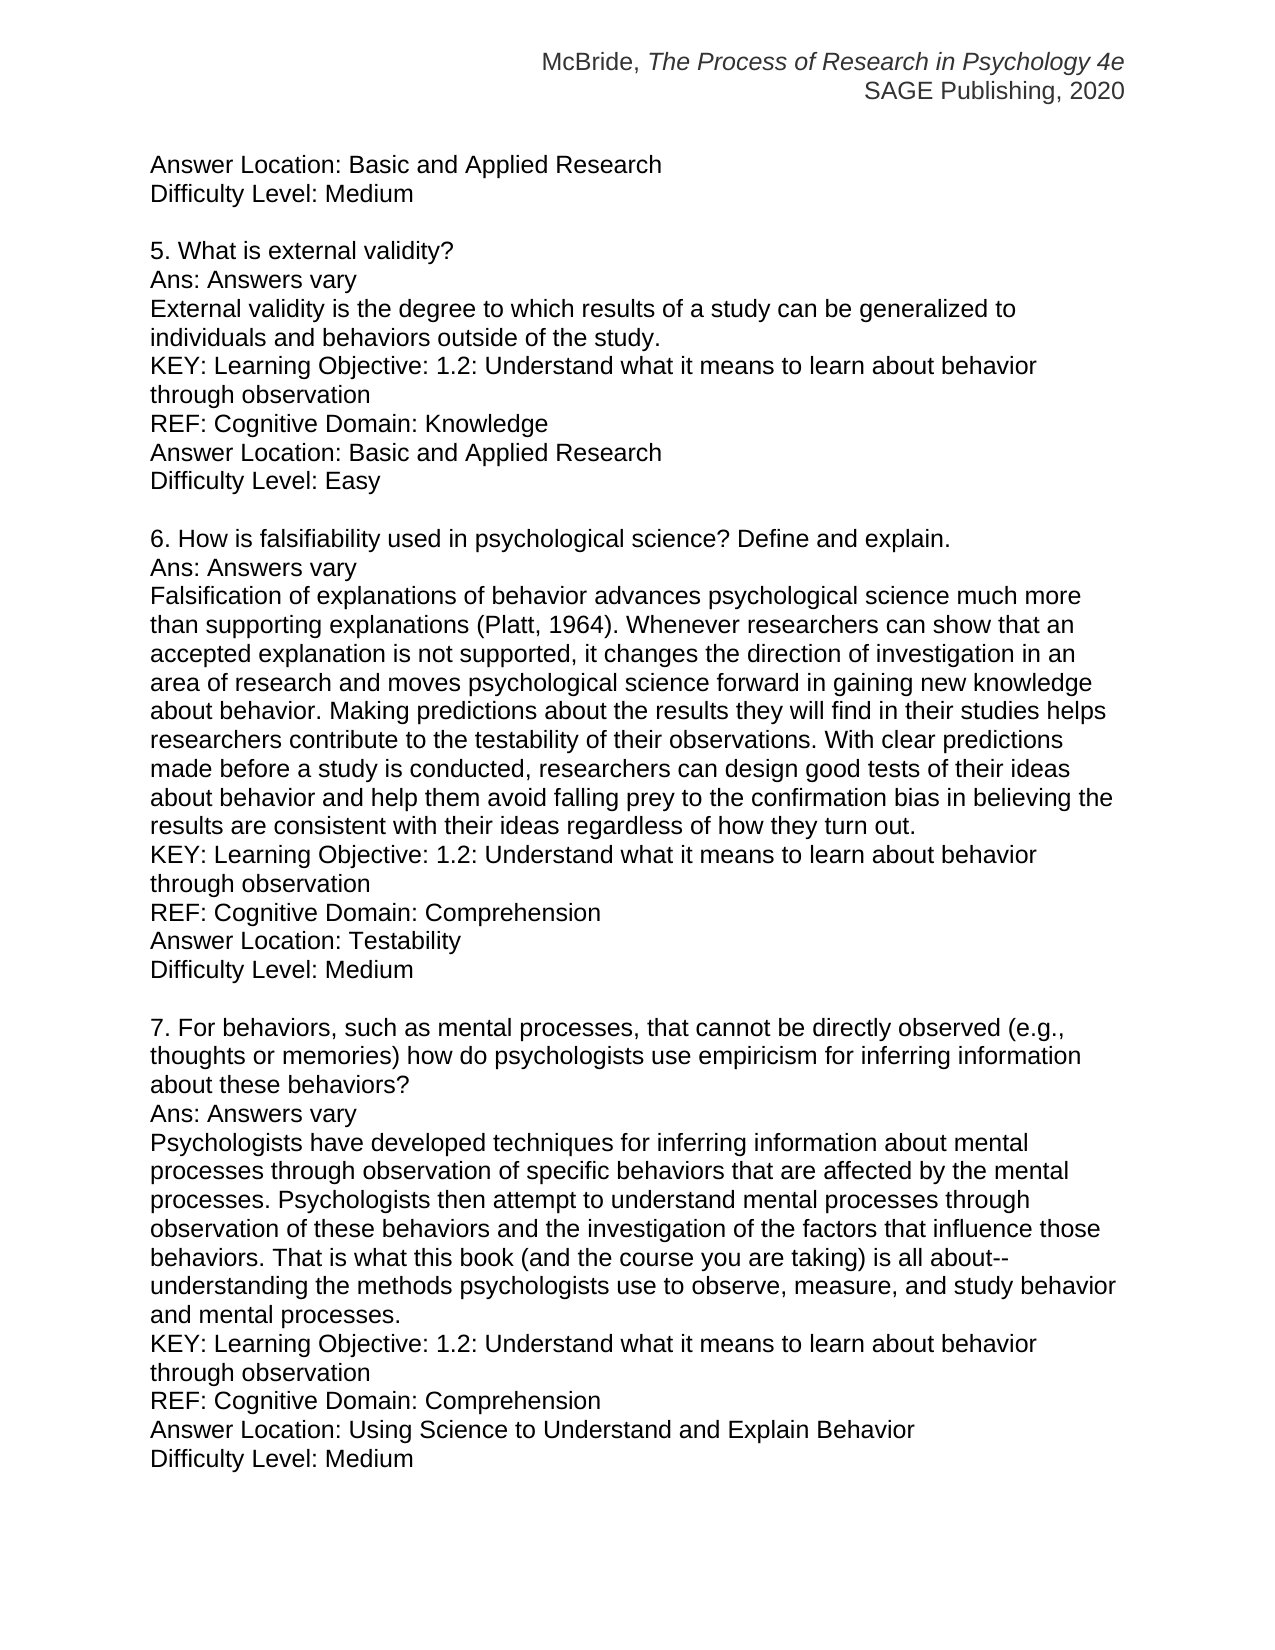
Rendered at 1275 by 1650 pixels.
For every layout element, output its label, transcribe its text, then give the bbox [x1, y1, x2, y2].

text Answer Location: Basic and Applied Research [150, 437, 1125, 466]
text 6. How is falsifiability used in psychological science? Define and explain. [150, 524, 1125, 552]
text Answer Location: Using Science to Understand and Explain Behavior [150, 1415, 1125, 1444]
text Falsification of explanations of behavior advances psychological science much more than supporting explanations (Platt, 1964). Whenever researchers can show that an accepted explanation is not supported, it changes the direction of investigation in an area of research and moves psychological science forward in gaining new knowledge about behavior. Making predictions about the results they will find in their studies helps researchers contribute to the testability of their observations. With clear predictions made before a study is conducted, researchers can design good tests of their ideas about behavior and help them avoid falling prey to the confirmation bias in believing the results are consistent with their ideas regardless of how they turn out. [150, 581, 1125, 840]
text KEY: Learning Objective: 1.2: Understand what it means to learn about behavior through observation [150, 840, 1125, 897]
text Difficulty Level: Medium [150, 1444, 1125, 1472]
text 5. What is external validity? [150, 236, 1125, 265]
text KEY: Learning Objective: 1.2: Understand what it means to learn about behavior through observation [150, 1329, 1125, 1386]
text 7. For behaviors, such as mental processes, that cannot be directly observed (e.g., thoughts or memories) how do psychologists use empiricism for inferring information about these behaviors? [150, 1012, 1125, 1099]
text External validity is the degree to which results of a study can be generalized to individuals and behaviors outside of the study. [150, 294, 1125, 351]
text Answer Location: Testability [150, 926, 1125, 955]
text Difficulty Level: Medium [150, 179, 1125, 207]
text REF: Cognitive Domain: Knowledge [150, 409, 1125, 437]
text Ans: Answers vary [150, 552, 1125, 581]
text Ans: Answers vary [150, 265, 1125, 294]
text Psychologists have developed techniques for inferring information about mental processes through observation of specific behaviors that are affected by the mental processes. Psychologists then attempt to understand mental processes through observation of these behaviors and the investigation of the factors that influence those behaviors. That is what this book (and the course you are taking) is all about--understanding the methods psychologists use to observe, measure, and study behavior and mental processes. [150, 1127, 1125, 1329]
text Ans: Answers vary [150, 1099, 1125, 1127]
text REF: Cognitive Domain: Comprehension [150, 1386, 1125, 1415]
text Difficulty Level: Easy [150, 466, 1125, 495]
text REF: Cognitive Domain: Comprehension [150, 897, 1125, 926]
text KEY: Learning Objective: 1.2: Understand what it means to learn about behavior through observation [150, 351, 1125, 409]
text Difficulty Level: Medium [150, 955, 1125, 984]
text Answer Location: Basic and Applied Research [150, 150, 1125, 179]
